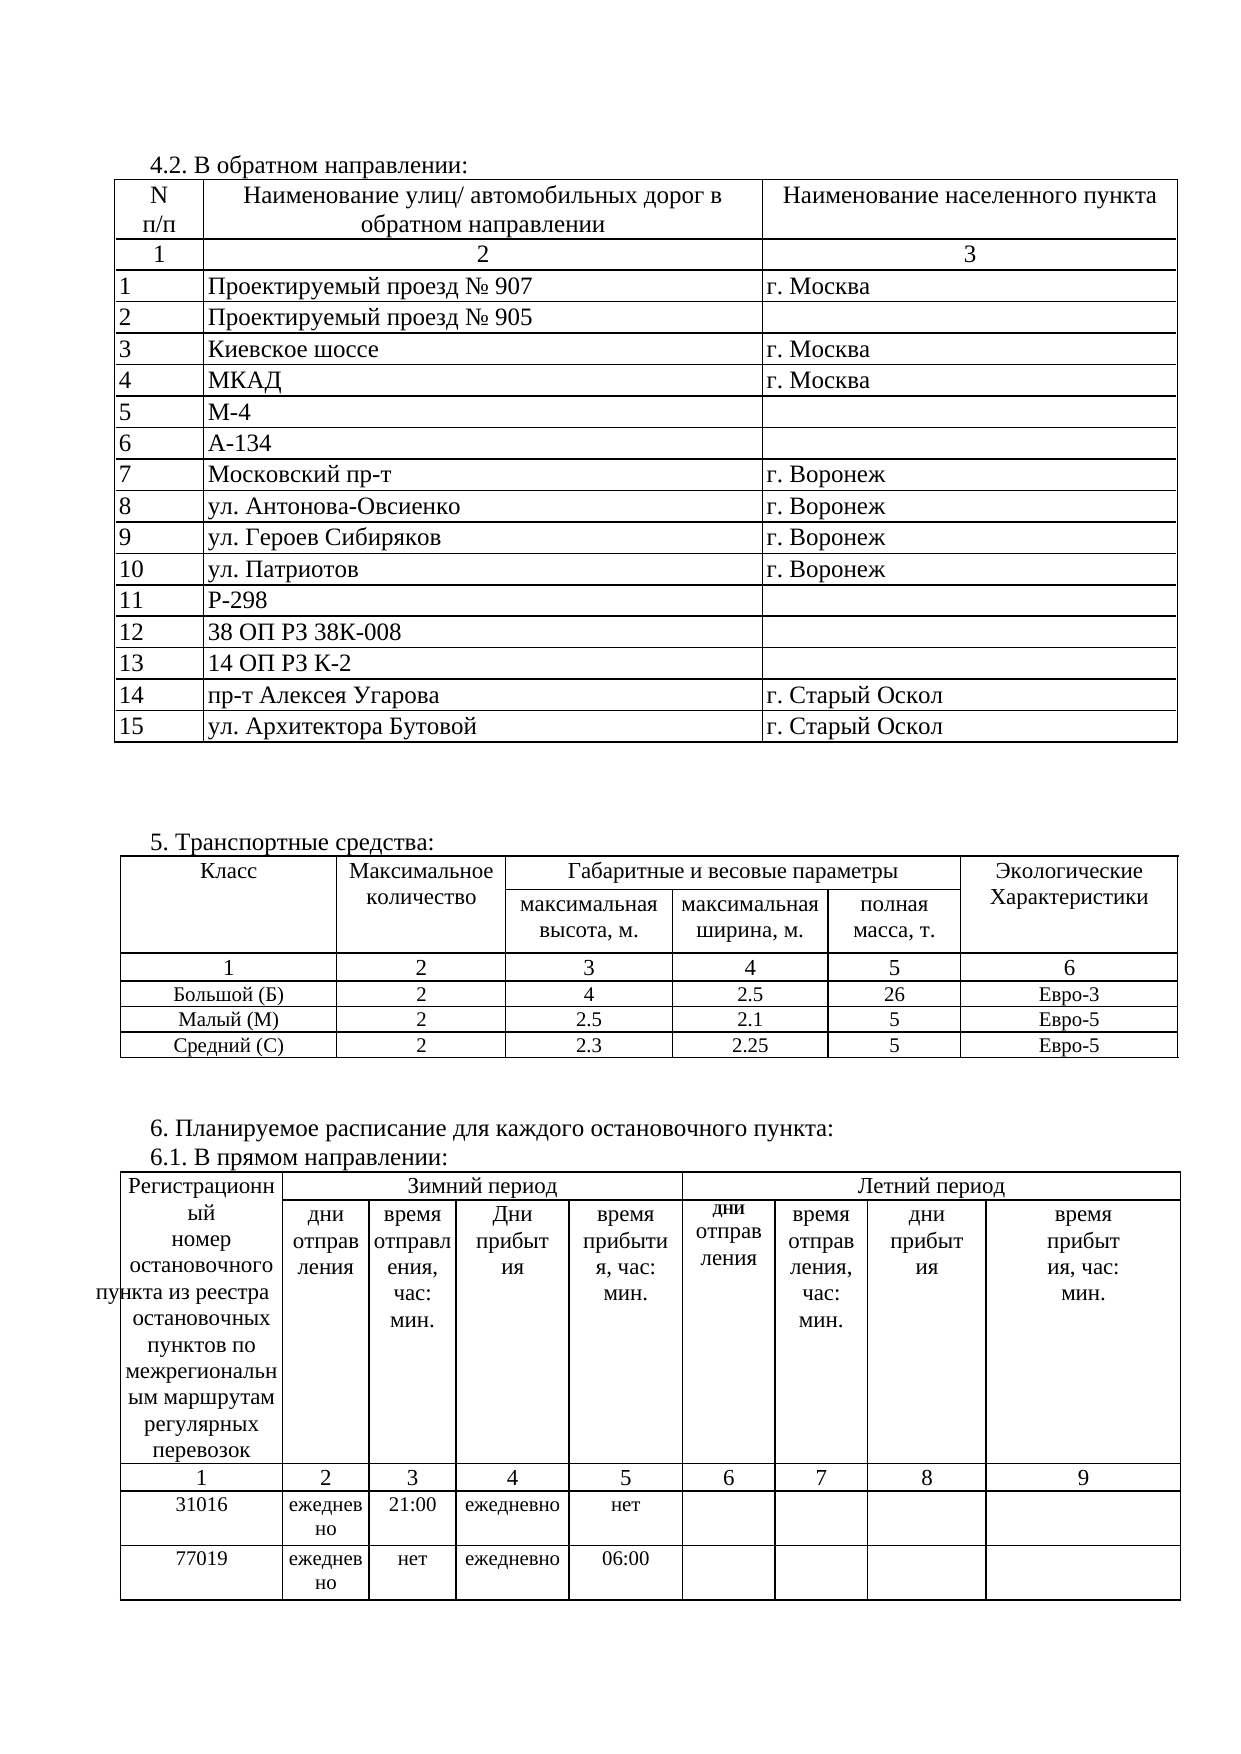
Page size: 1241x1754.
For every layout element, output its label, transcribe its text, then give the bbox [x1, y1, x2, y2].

table_cell 4 [457, 1464, 568, 1490]
text 6. Планируемое расписание для каждого остановочного пункта: [150, 1113, 1090, 1142]
table_cell Средний (С) [121, 1033, 336, 1057]
table_cell 13 [115, 648, 203, 678]
table_cell [987, 1492, 1180, 1545]
table_cell 1 [115, 239, 203, 269]
table_cell 2.1 [673, 1007, 827, 1031]
table_cell 5 [829, 1033, 960, 1057]
table_cell ежедневно [283, 1546, 368, 1599]
table_cell 3 [506, 954, 672, 980]
table_header Летний период [683, 1173, 1180, 1199]
table_cell 4 [506, 982, 672, 1006]
table_cell 06:00 [570, 1546, 682, 1599]
table_cell 9 [115, 522, 203, 552]
table_cell 2 [337, 1007, 505, 1031]
table_cell ул. Героев Сибиряков [204, 523, 762, 552]
table_header Максимальное количество [337, 857, 505, 952]
table_cell пр-т Алексея Угарова [204, 680, 762, 710]
table_cell [683, 1546, 774, 1599]
table_cell г. Воронеж [763, 521, 1177, 552]
table_cell Московский пр-т [204, 460, 762, 489]
table_cell 6 [115, 428, 203, 458]
table_cell 31016 [121, 1492, 282, 1545]
table_cell г. Москва [763, 364, 1177, 395]
table_cell максимальная ширина, м. [673, 890, 827, 952]
table_cell время прибыт ия, час: мин. [987, 1201, 1180, 1462]
table_cell 5 [829, 1007, 960, 1031]
table_cell г. Воронеж [763, 553, 1177, 584]
table_header N п/п [115, 180, 203, 238]
table_cell 38 ОП РЗ 38К-008 [204, 617, 762, 647]
table_cell 2 [115, 302, 203, 332]
text 5. Транспортные средства: [150, 827, 1090, 855]
table_cell [763, 584, 1177, 615]
table_cell г. Москва [763, 332, 1177, 364]
table_cell МКАД [204, 365, 762, 395]
table_cell [763, 615, 1177, 647]
table_cell 12 [115, 616, 203, 647]
table_cell ул. Патриотов [204, 554, 762, 584]
table_cell 2 [337, 1033, 505, 1057]
table_cell 11 [115, 585, 203, 615]
table_cell А-134 [204, 428, 762, 458]
table_cell 7 [776, 1464, 867, 1490]
table_cell 2.3 [506, 1033, 672, 1057]
table_cell г. Старый Оскол [763, 710, 1177, 741]
table_cell ежедневно [457, 1546, 568, 1599]
table_cell 14 ОП РЗ К-2 [204, 648, 762, 678]
table_cell дни прибыт ия [868, 1201, 985, 1462]
table_cell 4 [115, 365, 203, 395]
table_cell 1 [121, 1464, 282, 1490]
table_cell [987, 1546, 1180, 1599]
table_cell г. Москва [763, 269, 1177, 301]
table_cell 2.5 [506, 1007, 672, 1031]
table_cell 1 [121, 954, 336, 980]
table_cell 6 [961, 954, 1177, 980]
table_cell нет [370, 1546, 455, 1599]
table_cell 2 [337, 982, 505, 1006]
table_cell ул. Антонова-Овсиенко [204, 491, 762, 521]
table_cell Киевское шоссе [204, 334, 762, 364]
table_cell 7 [115, 459, 203, 489]
table_cell ул. Архитектора Бутовой [204, 711, 762, 741]
table_cell 14 [115, 679, 203, 710]
table_header Класс [121, 857, 336, 952]
table_cell ежедневно [283, 1492, 368, 1545]
table_cell 5 [115, 396, 203, 427]
table_cell 2.25 [673, 1033, 827, 1057]
text 6.1. В прямом направлении: [150, 1142, 1090, 1171]
table_cell г. Воронеж [763, 490, 1177, 521]
table_cell нет [570, 1492, 682, 1545]
table_cell 2.5 [673, 982, 827, 1006]
table_cell 8 [115, 491, 203, 521]
table_cell [763, 395, 1177, 427]
table_cell [683, 1492, 774, 1545]
text 4.2. В обратном направлении: [150, 150, 1090, 179]
table_cell Евро-3 [961, 982, 1177, 1006]
table_cell 10 [115, 554, 203, 584]
table_cell Малый (М) [121, 1007, 336, 1031]
table_cell время прибыти я, час: мин. [570, 1201, 682, 1462]
table_cell [776, 1546, 867, 1599]
table_cell время отправ ления, час: мин. [776, 1201, 867, 1462]
table_cell время отправл ения, час: мин. [370, 1201, 455, 1462]
table_cell 8 [868, 1464, 985, 1490]
table_cell [868, 1546, 985, 1599]
table_cell полная масса, т. [829, 890, 960, 952]
table_cell 2 [337, 954, 505, 980]
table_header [121, 1173, 282, 1462]
table_cell Евро-5 [961, 1033, 1177, 1057]
table_cell 2 [204, 240, 762, 269]
table_cell 3 [115, 333, 203, 364]
table_cell 1 [115, 270, 203, 301]
table_cell 77019 [121, 1546, 282, 1599]
table_cell М-4 [204, 397, 762, 427]
table_cell [868, 1492, 985, 1545]
table_cell 26 [829, 982, 960, 1006]
table_cell 5 [570, 1464, 682, 1490]
table_cell ДНИ отправ ления [683, 1201, 774, 1462]
table_cell Проектируемый проезд № 907 [204, 271, 762, 301]
table_header Габаритные и весовые параметры [506, 857, 960, 889]
table_cell г. Старый Оскол [763, 678, 1177, 710]
table_header Наименование населенного пункта [763, 180, 1177, 238]
table_cell Дни прибыт ия [457, 1201, 568, 1462]
table_cell [763, 427, 1177, 458]
table_cell г. Воронеж [763, 458, 1177, 489]
table_cell [776, 1492, 867, 1545]
table_cell 15 [115, 711, 203, 741]
table_cell 3 [370, 1464, 455, 1490]
table_cell 6 [683, 1464, 774, 1490]
table_cell [763, 647, 1177, 678]
table_cell дни отправ ления [283, 1201, 368, 1462]
table_cell Большой (Б) [121, 982, 336, 1006]
table_cell ежедневно [457, 1492, 568, 1545]
table_cell максимальная высота, м. [506, 890, 672, 952]
table_header Зимний период [283, 1173, 682, 1199]
table_cell 2 [283, 1464, 368, 1490]
table_cell Евро-5 [961, 1007, 1177, 1031]
table_header Наименование улиц/ автомобильных дорог в обратном направлении [204, 180, 762, 238]
table_cell [763, 301, 1177, 332]
table_cell Р-298 [204, 586, 762, 615]
table_cell 5 [829, 954, 960, 980]
table_cell 9 [987, 1464, 1180, 1490]
table_header Экологические Характеристики [961, 857, 1177, 952]
table_cell 4 [673, 954, 827, 980]
table_cell 21:00 [370, 1492, 455, 1545]
table_cell 3 [763, 238, 1177, 269]
table_cell Проектируемый проезд № 905 [204, 302, 762, 332]
